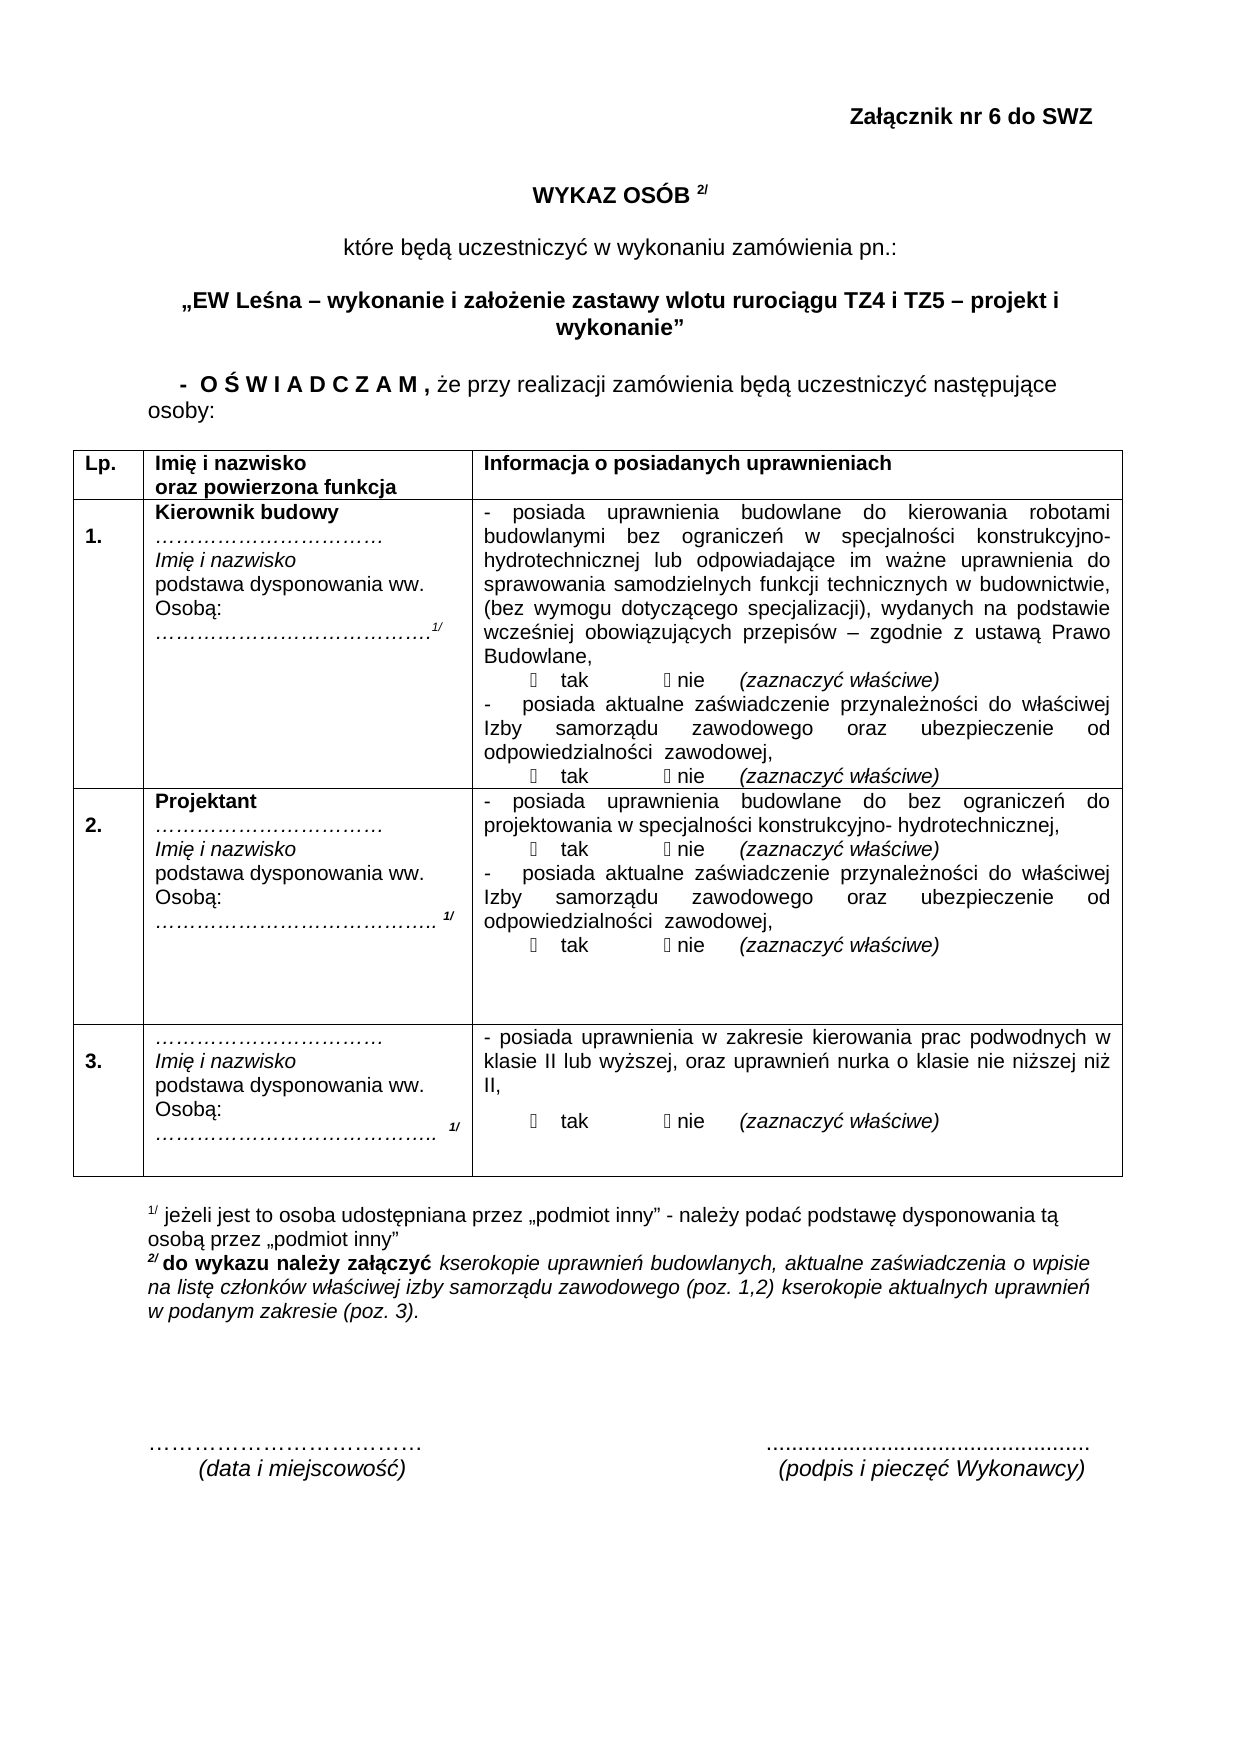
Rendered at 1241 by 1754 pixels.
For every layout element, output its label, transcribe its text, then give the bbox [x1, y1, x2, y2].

text 2/ do wykazu należy załączyć kserokopie uprawnień budowlanych, aktualne zaświadczenia o wpisie na listę członków właściwej izby samorządu zawodowego (poz. 1,2) kserokopie aktualnych uprawnień w podanym zakresie (poz. 3). [148, 1251, 1093, 1323]
table_cell - posiada uprawnienia budowlane do bez ograniczeń do projektowania w specjalności konstrukcyjno- hydrotechnicznej, tak nie (zaznaczyć właściwe) - posiada aktualne zaświadczenie przynależności do właściwej Izby samorządu zawodowego oraz ubezpieczenie od odpowiedzialności zawodowej, tak nie (zaznaczyć właściwe) [473, 789, 1122, 1023]
text Załącznik nr 6 do SWZ [148, 103, 1093, 129]
text (data i miejscowość) (podpis i pieczęć Wykonawcy) [148, 1455, 1093, 1481]
table_cell 2. [74, 789, 143, 1023]
table_cell …………………………… Imię i nazwisko podstawa dysponowania ww. Osobą: ………………………………….. 1/ [144, 1025, 472, 1176]
table_cell 1. [74, 500, 143, 788]
text WYKAZ OSÓB 2/ [148, 182, 1093, 208]
text „EW Leśna – wykonanie i założenie zastawy wlotu rurociągu TZ4 i TZ5 – projekt i wykonanie” [148, 287, 1093, 340]
table_header Imię i nazwisko oraz powierzona funkcja [144, 451, 472, 499]
table_cell - posiada uprawnienia w zakresie kierowania prac podwodnych w klasie II lub wyższej, oraz uprawnień nurka o klasie nie niższej niż II, tak nie (zaznaczyć właściwe) [473, 1025, 1122, 1176]
text które będą uczestniczyć w wykonaniu zamówienia pn.: [148, 234, 1093, 261]
table_cell 3. [74, 1025, 143, 1176]
text ……………………………… ................................................... [148, 1428, 1093, 1455]
text - O Ś W I A D C Z A M , że przy realizacji zamówienia będą uczestniczyć następujące osoby: [148, 371, 1093, 424]
text 1/ jeżeli jest to osoba udostępniana przez „podmiot inny” - należy podać podstawę dysponowania tą osobą przez „podmiot inny” [148, 1203, 1093, 1251]
table_header Informacja o posiadanych uprawnieniach [473, 451, 1122, 499]
table_cell Kierownik budowy …………………………… Imię i nazwisko podstawa dysponowania ww. Osobą: ………………………………….1/ [144, 500, 472, 788]
table_header Lp. [74, 451, 143, 499]
table_cell Projektant …………………………… Imię i nazwisko podstawa dysponowania ww. Osobą: ………………………………….. 1/ [144, 789, 472, 1023]
table_cell - posiada uprawnienia budowlane do kierowania robotami budowlanymi bez ograniczeń w specjalności konstrukcyjno-hydrotechnicznej lub odpowiadające im ważne uprawnienia do sprawowania samodzielnych funkcji technicznych w budownictwie, (bez wymogu dotyczącego specjalizacji), wydanych na podstawie wcześniej obowiązujących przepisów – zgodnie z ustawą Prawo Budowlane, tak nie (zaznaczyć właściwe) - posiada aktualne zaświadczenie przynależności do właściwej Izby samorządu zawodowego oraz ubezpieczenie od odpowiedzialności zawodowej, tak nie (zaznaczyć właściwe) [473, 500, 1122, 788]
